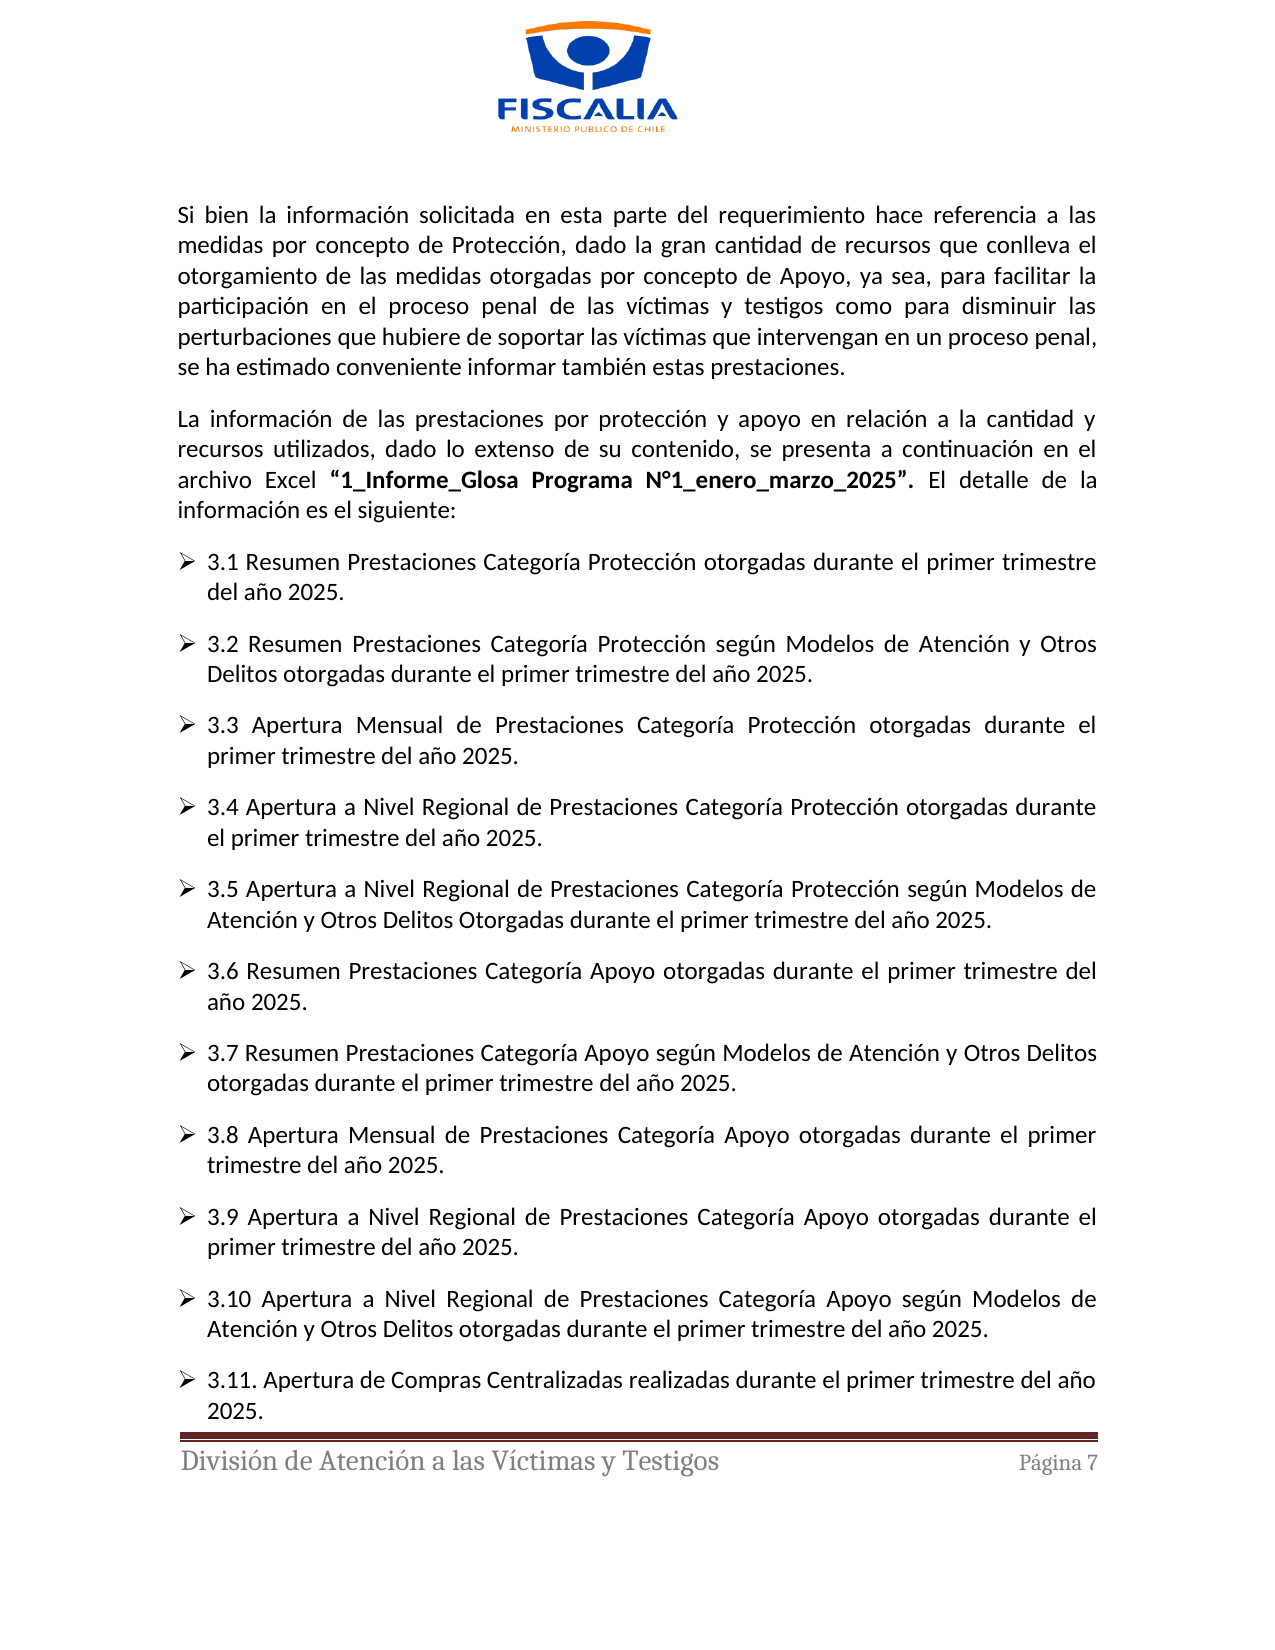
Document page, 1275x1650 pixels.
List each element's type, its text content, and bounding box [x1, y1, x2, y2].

list 3.5 Apertura a Nivel Regional de Prestaciones Categoría Protección según Modelos de Atención y Otros Delitos Otorgadas durante el primer trimestre del año 2025. [177, 873, 1098, 934]
picture [498, 21, 678, 132]
list 3.7 Resumen Prestaciones Categoría Apoyo según Modelos de Atención y Otros Delitos otorgadas durante el primer trimestre del año 2025. [177, 1037, 1098, 1098]
list 3.2 Resumen Prestaciones Categoría Protección según Modelos de Atención y Otros Delitos otorgadas durante el primer trimestre del año 2025. [177, 628, 1098, 689]
list 3.4 Apertura a Nivel Regional de Prestaciones Categoría Protección otorgadas durante el primer trimestre del año 2025. [177, 791, 1098, 852]
list 3.8 Apertura Mensual de Prestaciones Categoría Apoyo otorgadas durante el primer trimestre del año 2025. [177, 1119, 1098, 1180]
list 3.11. Apertura de Compras Centralizadas realizadas durante el primer trimestre del año 2025. [177, 1364, 1098, 1426]
list 3.9 Apertura a Nivel Regional de Prestaciones Categoría Apoyo otorgadas durante el primer trimestre del año 2025. [177, 1201, 1098, 1262]
list 3.1 Resumen Prestaciones Categoría Protección otorgadas durante el primer trimestre del año 2025. [177, 546, 1098, 607]
text Si bien la información solicitada en esta parte del requerimiento hace referencia a las medidas por concepto de Protección, dado la gran cantidad de recursos que conlleva el otorgamiento de las medidas otorgadas por concepto de Apoyo, ya sea, para facilitar la participación en el proceso penal de las víctimas y testigos como para disminuir las perturbaciones que hubiere de soportar las víctimas que intervengan en un proceso penal, se ha estimado conveniente informar también estas prestaciones. [177, 199, 1098, 382]
list 3.6 Resumen Prestaciones Categoría Apoyo otorgadas durante el primer trimestre del año 2025. [177, 955, 1098, 1016]
text La información de las prestaciones por protección y apoyo en relación a la cantidad y recursos utilizados, dado lo extenso de su contenido, se presenta a continuación en el archivo Excel “1_Informe_Glosa Programa N°1_enero_marzo_2025”. El detalle de la información es el siguiente: [177, 403, 1098, 525]
list 3.10 Apertura a Nivel Regional de Prestaciones Categoría Apoyo según Modelos de Atención y Otros Delitos otorgadas durante el primer trimestre del año 2025. [177, 1283, 1098, 1344]
list 3.3 Apertura Mensual de Prestaciones Categoría Protección otorgadas durante el primer trimestre del año 2025. [177, 709, 1098, 771]
